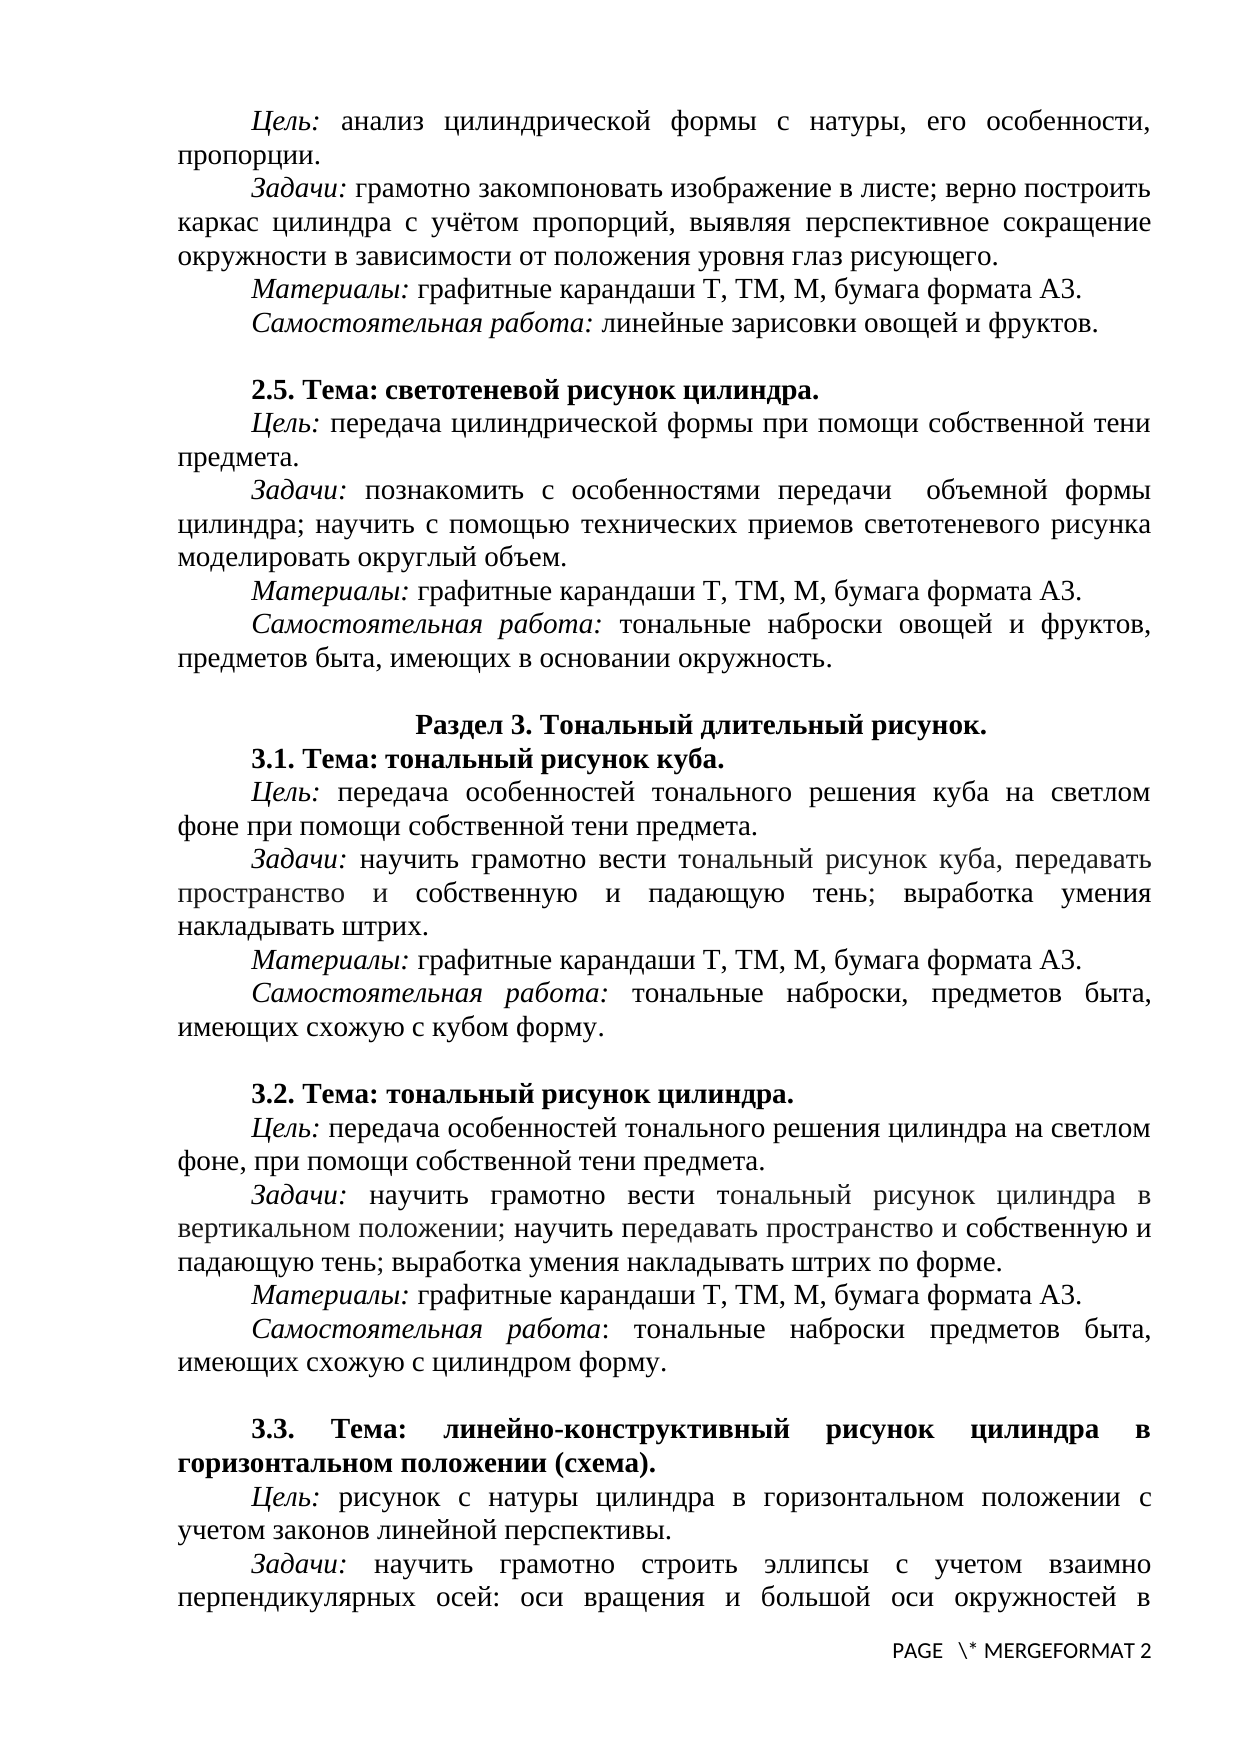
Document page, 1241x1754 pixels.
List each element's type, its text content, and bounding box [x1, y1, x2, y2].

text Самостоятельная работа: тональные наброски овощей и фруктов, предметов быта, имеющих в основании окружность. [177, 607, 1152, 674]
text 2.5. Тема: светотеневой рисунок цилиндра. [177, 372, 1152, 405]
text Задачи: познакомить с особенностями передачи объемной формы цилиндра; научить с помощью технических приемов светотеневого рисунка моделировать округлый объем. [177, 472, 1152, 573]
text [177, 1546, 1152, 1613]
text Задачи: грамотно закомпоновать изображение в листе; верно построить каркас цилиндра с учётом пропорций, выявляя перспективное сокращение окружности в зависимости от положения уровня глаз рисующего. [177, 171, 1152, 271]
text Материалы: графитные карандаши Т, ТМ, М, бумага формата А3. [177, 573, 1152, 607]
text Материалы: графитные карандаши Т, ТМ, М, бумага формата А3. [177, 271, 1152, 305]
text Задачи: научить грамотно вести тональный рисунок цилиндра в вертикальном положении; научить передавать пространство и собственную и падающую тень; выработка умения накладывать штрих по форме. [177, 1177, 1152, 1277]
text Самостоятельная работа: линейные зарисовки овощей и фруктов. [177, 305, 1152, 338]
text Цель: передача особенностей тонального решения куба на светлом фоне при помощи собственной тени предмета. [177, 774, 1152, 841]
text Раздел 3. Тональный длительный рисунок. [177, 707, 1152, 741]
text Материалы: графитные карандаши Т, ТМ, М, бумага формата А3. [177, 1277, 1152, 1311]
text 3.1. Тема: тональный рисунок куба. [177, 741, 1152, 774]
text Цель: передача особенностей тонального решения цилиндра на светлом фоне, при помощи собственной тени предмета. [177, 1110, 1152, 1177]
text Самостоятельная работа: тональные наброски предметов быта, имеющих схожую с цилиндром форму. [177, 1311, 1152, 1378]
text Цель: передача цилиндрической формы при помощи собственной тени предмета. [177, 405, 1152, 472]
text Цель: анализ цилиндрической формы с натуры, его особенности, пропорции. [177, 103, 1152, 171]
text Самостоятельная работа: тональные наброски, предметов быта, имеющих схожую с кубом форму. [177, 976, 1152, 1043]
text 3.3. Тема: линейно-конструктивный рисунок цилиндра в горизонтальном положении (схема). [177, 1412, 1152, 1479]
text Материалы: графитные карандаши Т, ТМ, М, бумага формата А3. [177, 942, 1152, 976]
text Цель: рисунок с натуры цилиндра в горизонтальном положении с учетом законов линейной перспективы. [177, 1479, 1152, 1546]
text Задачи: научить грамотно вести тональный рисунок куба, передавать пространство и собственную и падающую тень; выработка умения накладывать штрих. [177, 841, 1152, 942]
text 3.2. Тема: тональный рисунок цилиндра. [177, 1076, 1152, 1110]
